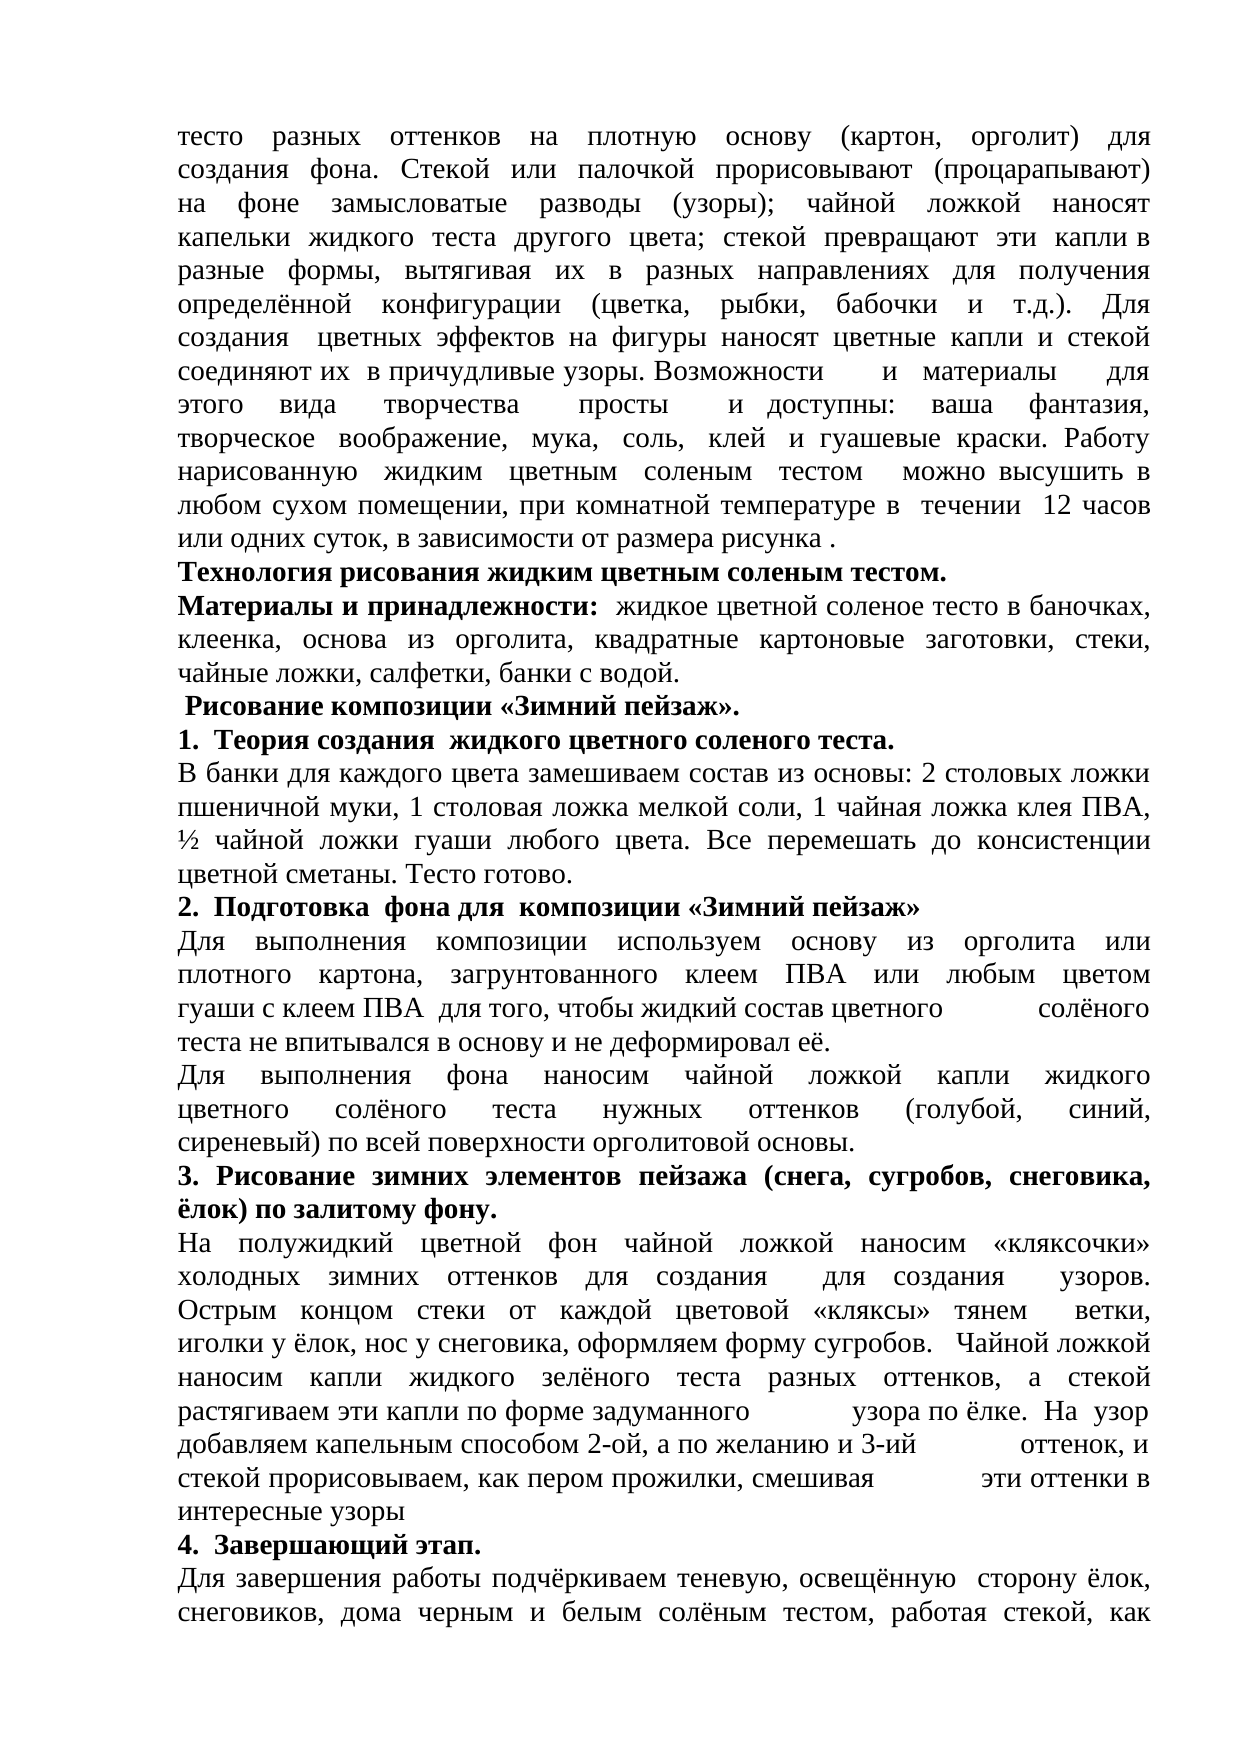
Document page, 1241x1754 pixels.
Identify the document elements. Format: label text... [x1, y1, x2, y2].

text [177, 1560, 1152, 1627]
text Для выполнения фона наносим чайной ложкой капли жидкого цветного солёного теста нужных оттенков (голубой, синий, сиреневый) по всей поверхности орголитовой основы. [177, 1057, 1152, 1158]
text Технология рисования жидким цветным соленым тестом. [177, 554, 1152, 588]
text Рисование композиции «Зимний пейзаж». [177, 688, 1152, 722]
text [177, 118, 1152, 554]
text 1. Теория создания жидкого цветного соленого теста. [177, 722, 1152, 755]
text 2. Подготовка фона для композиции «Зимний пейзаж» [177, 889, 1152, 923]
text 4. Завершающий этап. [177, 1527, 1152, 1560]
text Для выполнения композиции используем основу из орголита или плотного картона, загрунтованного клеем ПВА или любым цветом гуаши с клеем ПВА для того, чтобы жидкий состав цветного солёного теста не впитывался в основу и не деформировал её. [177, 923, 1152, 1057]
text На полужидкий цветной фон чайной ложкой наносим «кляксочки» холодных зимних оттенков для создания для создания узоров. Острым концом стеки от каждой цветовой «кляксы» тянем ветки, иголки у ёлок, нос у снеговика, оформляем форму сугробов. Чайной ложкой наносим капли жидкого зелёного теста разных оттенков, а стекой растягиваем эти капли по форме задуманного узора по ёлке. На узор добавляем капельным способом 2-ой, а по желанию и 3-ий оттенок, и стекой прорисовываем, как пером прожилки, смешивая эти оттенки в интересные узоры [177, 1225, 1152, 1527]
text 3. Рисование зимних элементов пейзажа (снега, сугробов, снеговика, ёлок) по залитому фону. [177, 1158, 1152, 1225]
text В банки для каждого цвета замешиваем состав из основы: 2 столовых ложки пшеничной муки, 1 столовая ложка мелкой соли, 1 чайная ложка клея ПВА, ½ чайной ложки гуаши любого цвета. Все перемешать до консистенции цветной сметаны. Тесто готово. [177, 755, 1152, 889]
text Материалы и принадлежности: жидкое цветной соленое тесто в баночках, клеенка, основа из орголита, квадратные картоновые заготовки, стеки, чайные ложки, салфетки, банки с водой. [177, 588, 1152, 688]
